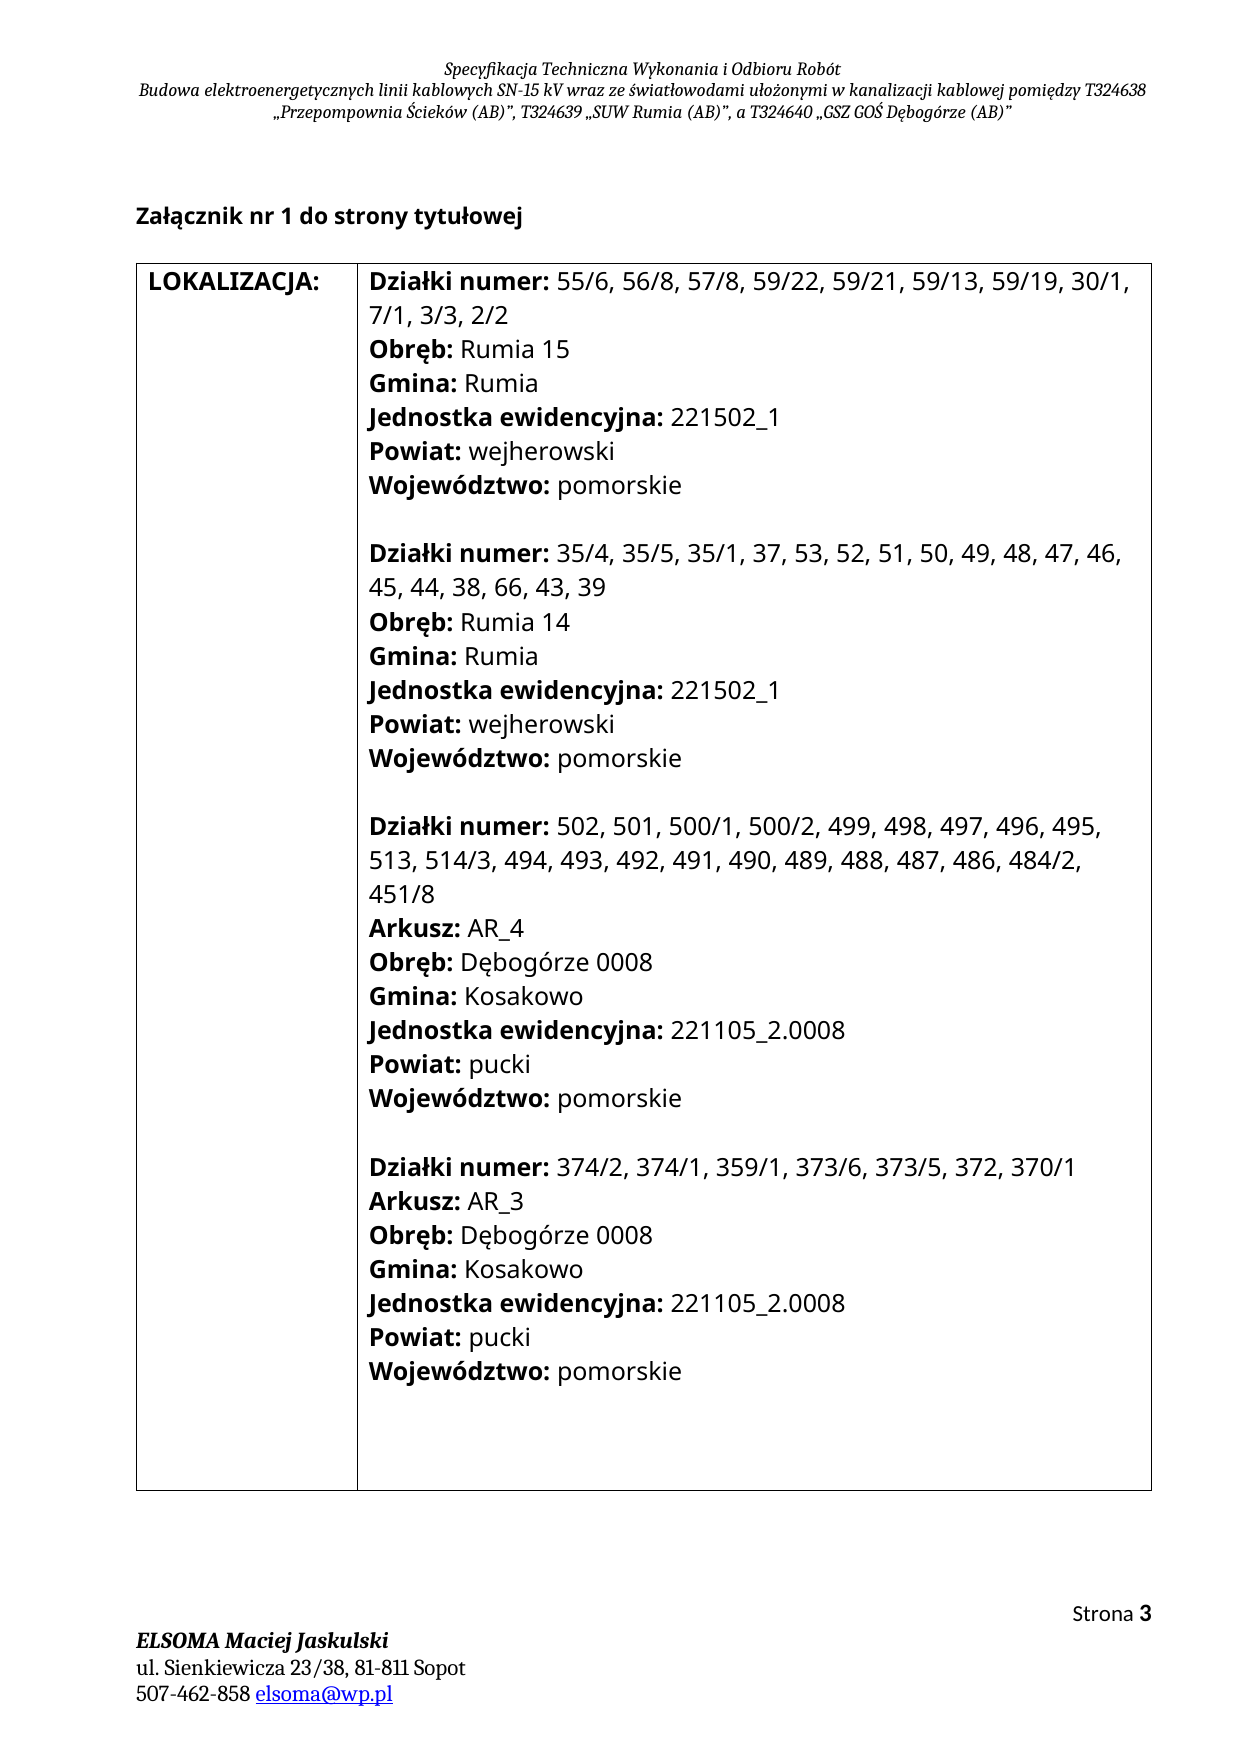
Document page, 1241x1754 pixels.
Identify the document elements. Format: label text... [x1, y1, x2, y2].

text Załącznik nr 1 do strony tytułowej [136, 200, 1152, 231]
table_header Działki numer: 55/6, 56/8, 57/8, 59/22, 59/21, 59/13, 59/19, 30/1, 7/1, 3/3, 2/2 Obręb: Rumia 15 Gmina: Rumia Jednostka ewidencyjna: 221502_1 Powiat: wejherowski Województwo: pomorskie Działki numer: 35/4, 35/5, 35/1, 37, 53, 52, 51, 50, 49, 48, 47, 46, 45, 44, 38, 66, 43, 39 Obręb: Rumia 14 Gmina: Rumia Jednostka ewidencyjna: 221502_1 Powiat: wejherowski Województwo: pomorskie Działki numer: 502, 501, 500/1, 500/2, 499, 498, 497, 496, 495, 513, 514/3, 494, 493, 492, 491, 490, 489, 488, 487, 486, 484/2, 451/8 Arkusz: AR_4 Obręb: Dębogórze 0008 Gmina: Kosakowo Jednostka ewidencyjna: 221105_2.0008 Powiat: pucki Województwo: pomorskie Działki numer: 374/2, 374/1, 359/1, 373/6, 373/5, 372, 370/1 Arkusz: AR_3 Obręb: Dębogórze 0008 Gmina: Kosakowo Jednostka ewidencyjna: 221105_2.0008 Powiat: pucki Województwo: pomorskie [358, 264, 1151, 1490]
table_header LOKALIZACJA: [137, 264, 357, 1490]
